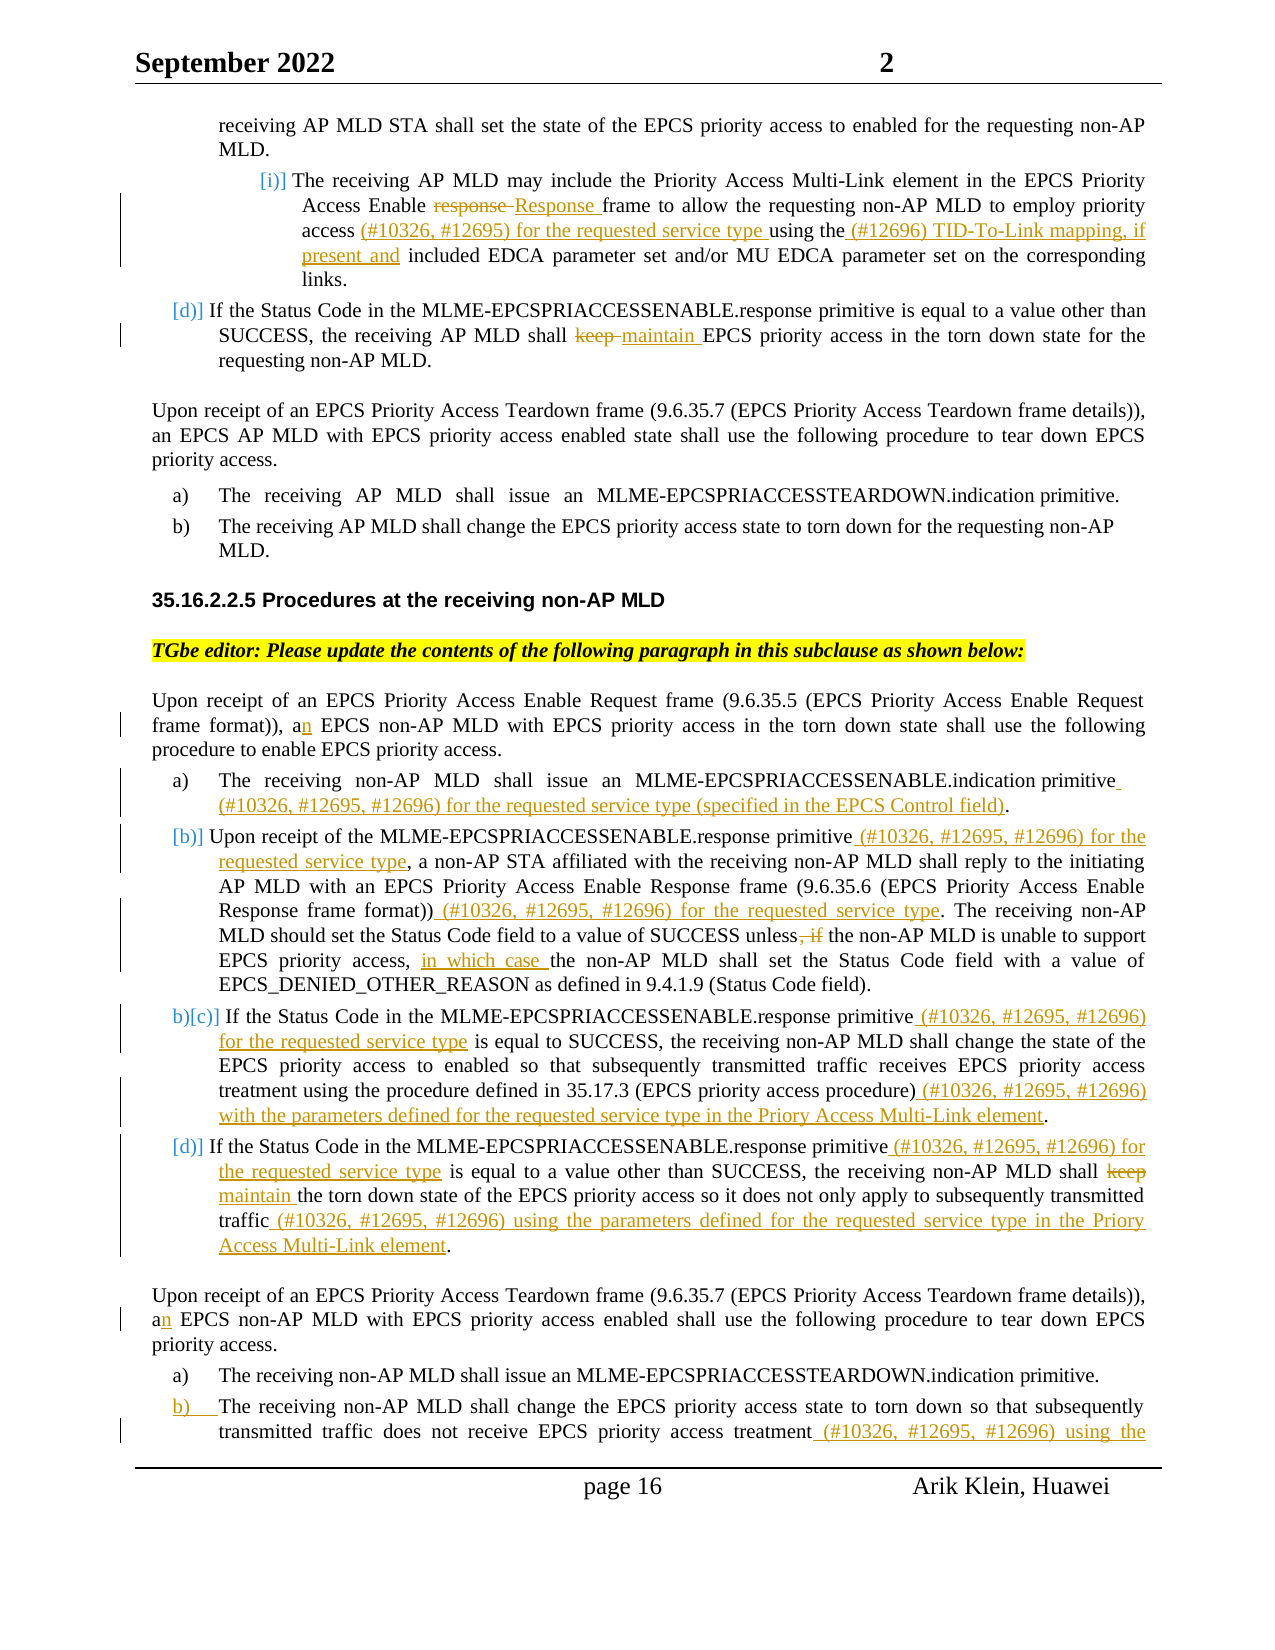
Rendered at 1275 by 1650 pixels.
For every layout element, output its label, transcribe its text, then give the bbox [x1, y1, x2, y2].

list If the Status Code in the MLME-EPCSPRIACCESSENABLE.response primitive is equal to a value other than SUCCESS, the receiving non-AP MLD shall the torn down state of the EPCS priority access so it does not only apply to subsequently transmitted traffic. [172, 1134, 1146, 1257]
list The receiving non-AP MLD shall issue an MLME-EPCSPRIACCESSTEARDOWN.indication primitive. [172, 1363, 1146, 1387]
list If the Status Code in the MLME-EPCSPRIACCESSENABLE.response primitive is equal to SUCCESS, the receiving non-AP MLD shall change the state of the EPCS priority access to enabled so that subsequently transmitted traffic receives EPCS priority access treatment using the procedure defined in 35.17.3 (EPCS priority access procedure). [172, 1004, 1146, 1127]
subtitle Procedures at the receiving non-AP MLD [152, 588, 1162, 612]
text Upon receipt of an EPCS Priority Access Enable Request frame (9.6.35.5 (EPCS Priority Access Enable Request frame format)), a EPCS non-AP MLD with EPCS priority access in the torn down state shall use the following procedure to enable EPCS priority access. [152, 688, 1146, 761]
list The receiving non-AP MLD shall issue an MLME-EPCSPRIACCESSENABLE.indication primitive. [172, 768, 1146, 817]
list The receiving AP MLD shall issue an MLME-EPCSPRIACCESSTEARDOWN.indication primitive. [172, 483, 1146, 507]
list The receiving AP MLD shall change the EPCS priority access state to torn down for the requesting non-AP MLD. [172, 514, 1146, 562]
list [172, 1394, 1146, 1443]
text Upon receipt of an EPCS Priority Access Teardown frame (9.6.35.7 (EPCS Priority Access Teardown frame details)), a EPCS non-AP MLD with EPCS priority access enabled shall use the following procedure to tear down EPCS priority access. [152, 1283, 1146, 1356]
text Upon receipt of an EPCS Priority Access Teardown frame (9.6.35.7 (EPCS Priority Access Teardown frame details)), an EPCS AP MLD with EPCS priority access enabled state shall use the following procedure to tear down EPCS priority access. [152, 398, 1146, 471]
list If the Status Code in the MLME-EPCSPRIACCESSENABLE.response primitive is equal to a value other than SUCCESS, the receiving AP MLD shall EPCS priority access in the torn down state for the requesting non-AP MLD. [172, 298, 1146, 372]
text TGbe editor: Please update the contents of the following paragraph in this subclause as shown below: [152, 638, 1146, 662]
list Upon receipt of the MLME-EPCSPRIACCESSENABLE.response primitive, a non-AP STA affiliated with the receiving non-AP MLD shall reply to the initiating AP MLD with an EPCS Priority Access Enable Response frame (9.6.35.6 (EPCS Priority Access Enable Response frame format)). The receiving non-AP MLD should set the Status Code field to a value of SUCCESS unless the non-AP MLD is unable to support EPCS priority access, the non-AP MLD shall set the Status Code field with a value of EPCS_DENIED_OTHER_REASON as defined in 9.4.1.9 (Status Code field). [172, 824, 1146, 996]
list The receiving AP MLD may include the Priority Access Multi-Link element in the EPCS Priority Access Enable frame to allow the requesting non-AP MLD to employ priority access using the included EDCA parameter set and/or MU EDCA parameter set on the corresponding links. [260, 168, 1146, 291]
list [172, 112, 1146, 161]
